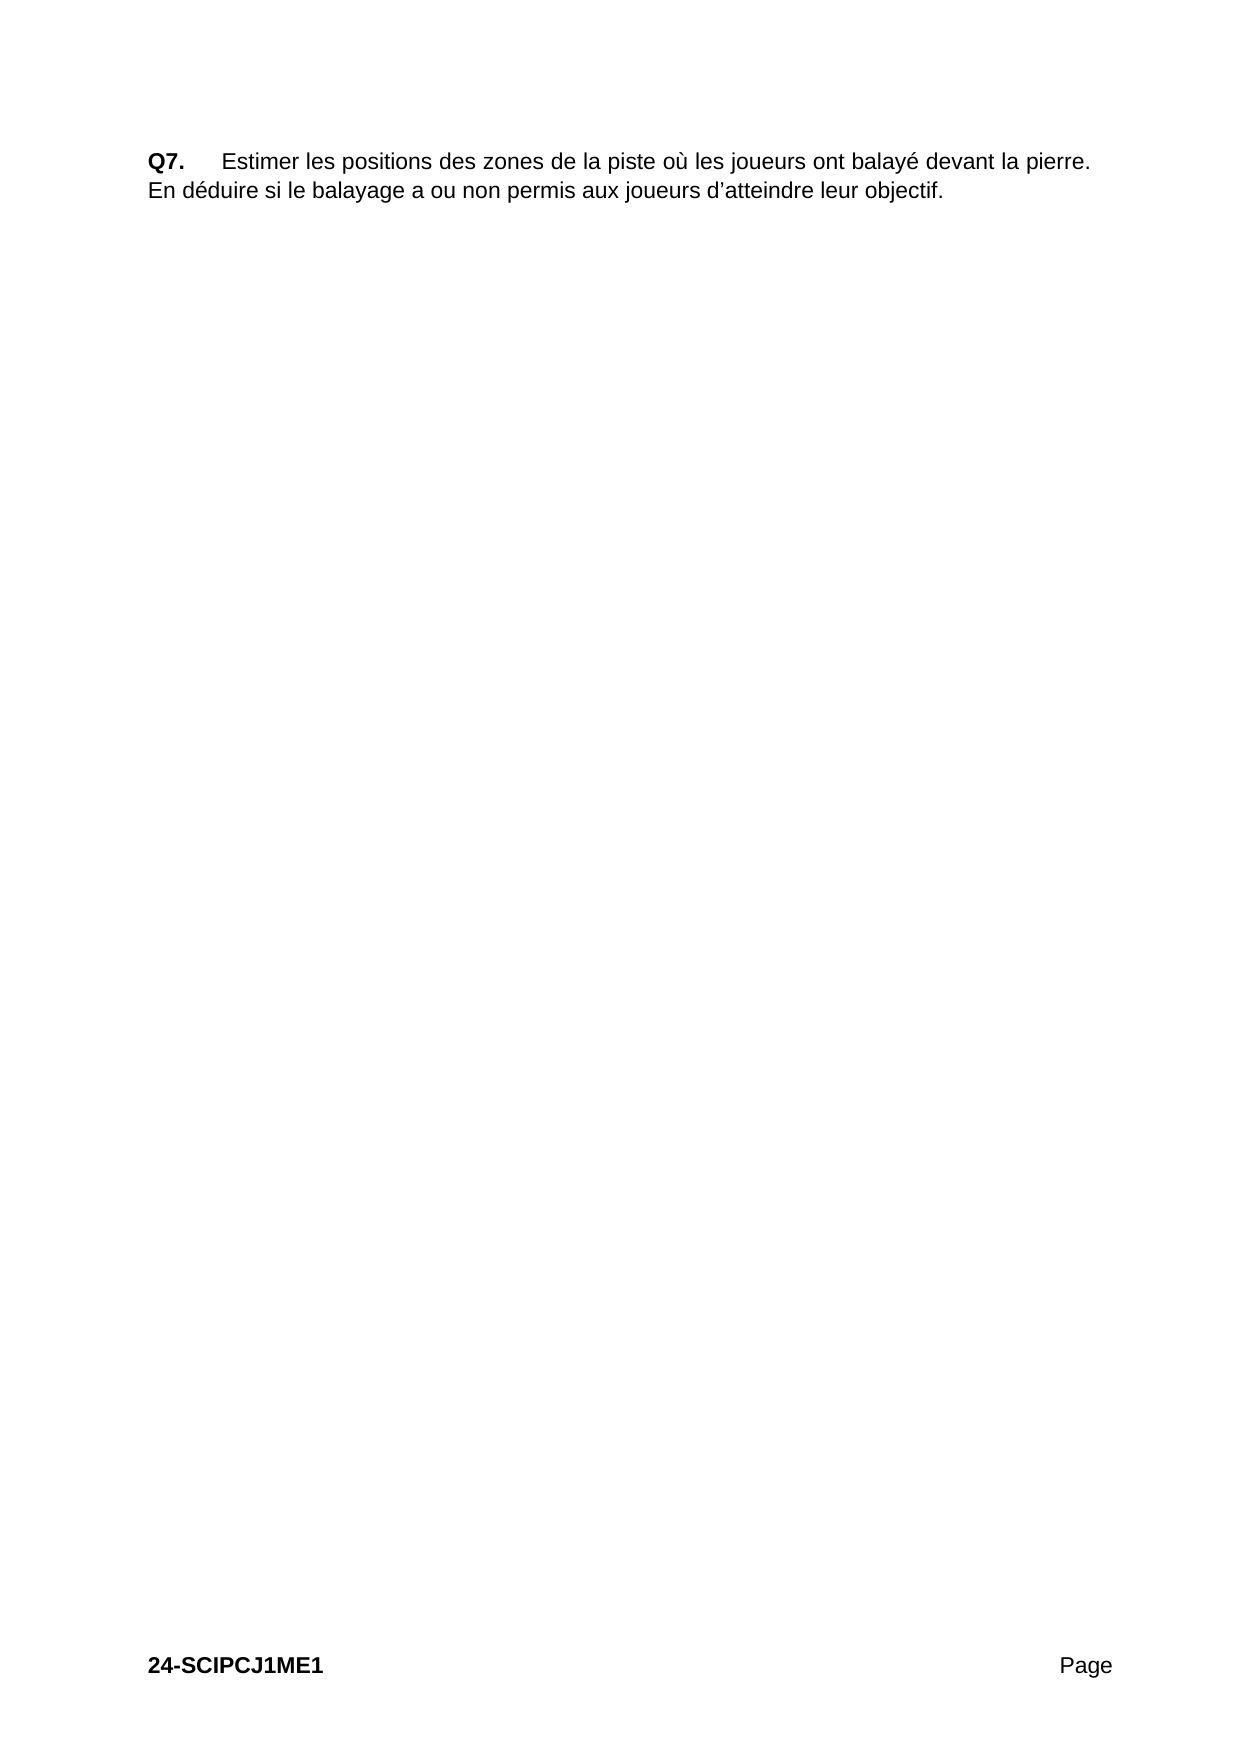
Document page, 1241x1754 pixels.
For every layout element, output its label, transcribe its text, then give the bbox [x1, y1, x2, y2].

list Estimer les positions des zones de la piste où les joueurs ont balayé devant la pierre. En déduire si le balayage a ou non permis aux joueurs d’atteindre leur objectif. [148, 148, 1093, 203]
